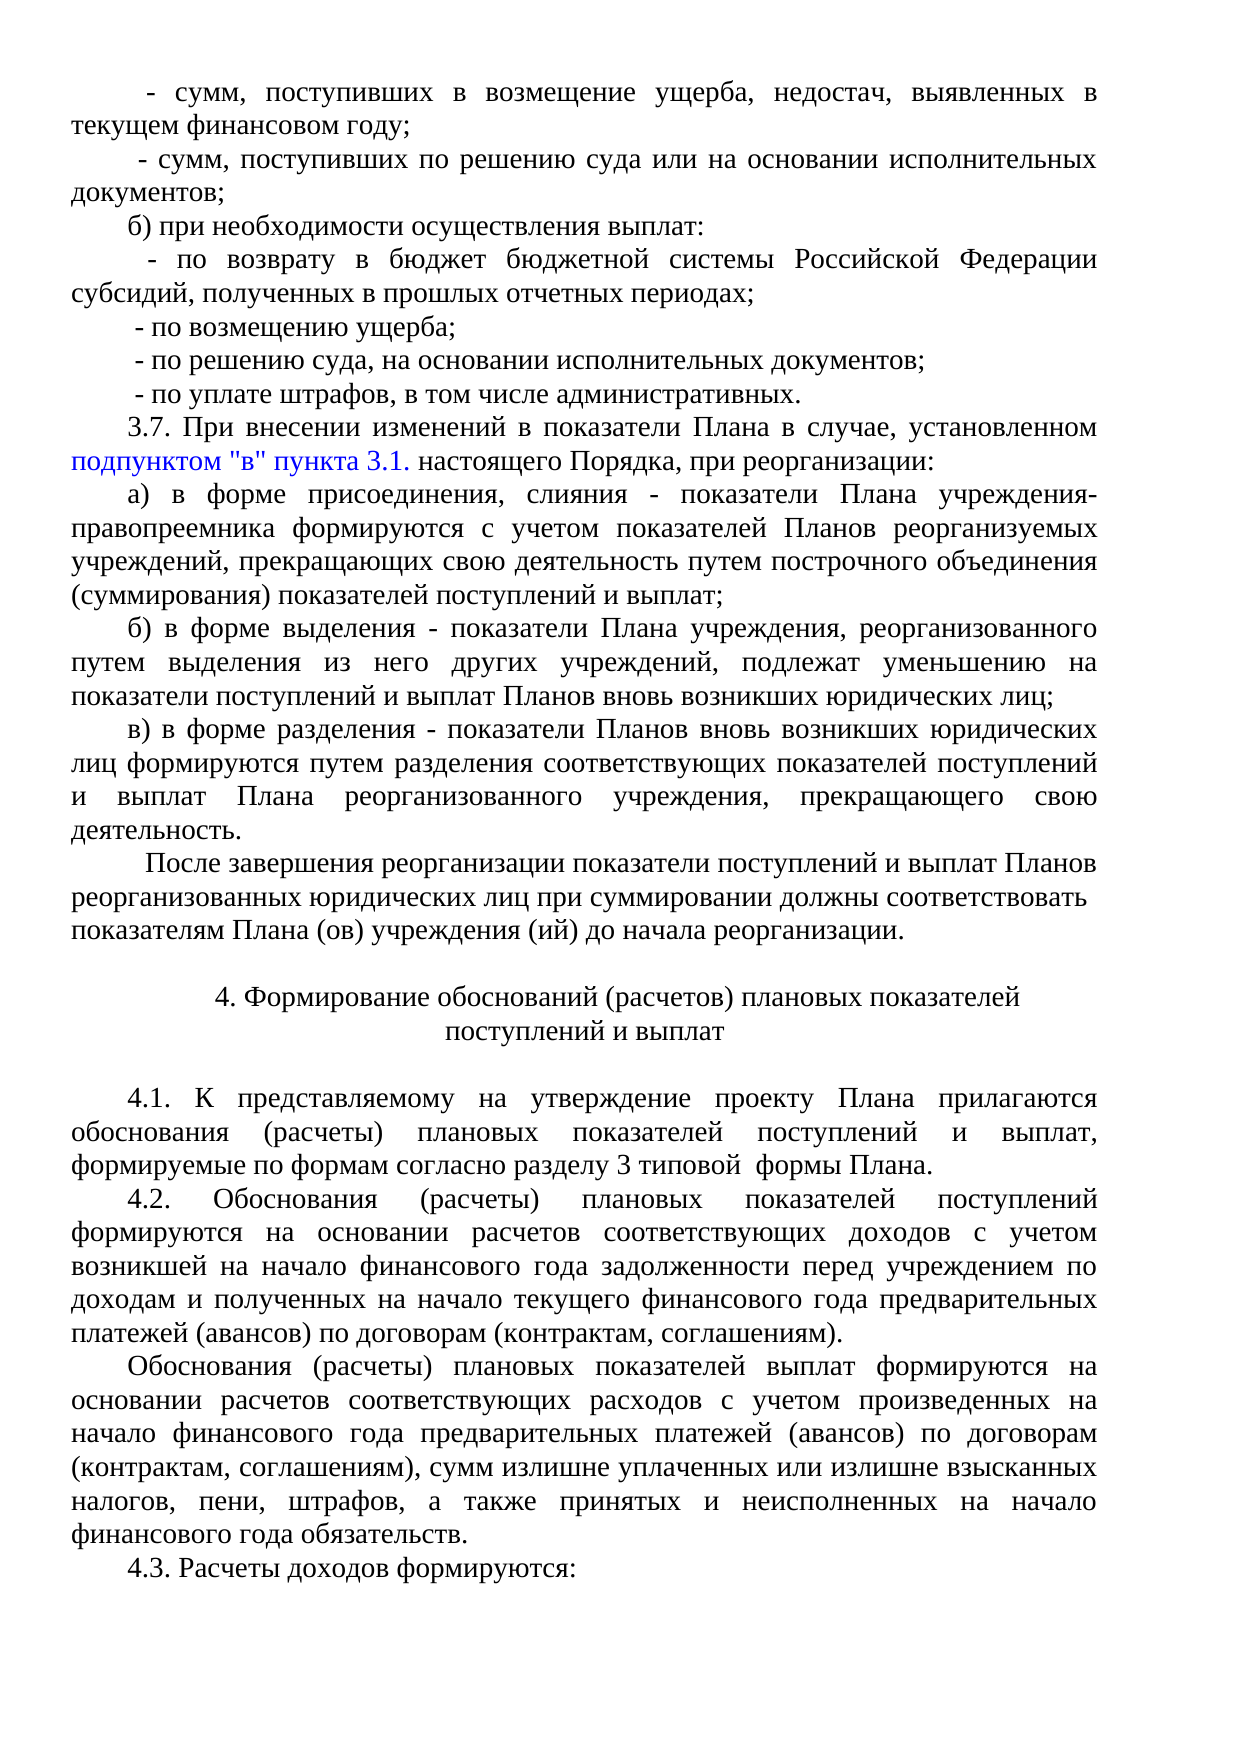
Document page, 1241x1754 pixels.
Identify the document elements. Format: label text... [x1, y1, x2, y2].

text а) в форме присоединения, слияния - показатели Плана учреждения-правопреемника формируются с учетом показателей Планов реорганизуемых учреждений, прекращающих свою деятельность путем построчного объединения (суммирования) показателей поступлений и выплат; [71, 476, 1098, 611]
text б) в форме выделения - показатели Плана учреждения, реорганизованного путем выделения из него других учреждений, подлежат уменьшению на показатели поступлений и выплат Планов вновь возникших юридических лиц; [71, 611, 1098, 711]
title 4. Формирование обоснований (расчетов) плановых показателей поступлений и выплат [71, 979, 1098, 1047]
text После завершения реорганизации показатели поступлений и выплат Планов реорганизованных юридических лиц при суммировании должны соответствовать показателям Плана (ов) учреждения (ий) до начала реорганизации. [71, 845, 1098, 946]
text - по возмещению ущерба; [71, 309, 1098, 342]
text в) в форме разделения - показатели Планов вновь возникших юридических лиц формируются путем разделения соответствующих показателей поступлений и выплат Плана реорганизованного учреждения, прекращающего свою деятельность. [71, 711, 1098, 845]
text 4.3. Расчеты доходов формируются: [71, 1550, 1098, 1583]
text - по решению суда, на основании исполнительных документов; [71, 342, 1098, 376]
text 4.1. К представляемому на утверждение проекту Плана прилагаются обоснования (расчеты) плановых показателей поступлений и выплат, формируемые по формам согласно разделу 3 типовой формы Плана. [71, 1080, 1098, 1181]
text - сумм, поступивших в возмещение ущерба, недостач, выявленных в текущем финансовом году; [71, 74, 1098, 141]
text - по уплате штрафов, в том числе административных. [71, 376, 1098, 409]
text Обоснования (расчеты) плановых показателей выплат формируются на основании расчетов соответствующих расходов с учетом произведенных на начало финансового года предварительных платежей (авансов) по договорам (контрактам, соглашениям), сумм излишне уплаченных или излишне взысканных налогов, пени, штрафов, а также принятых и неисполненных на начало финансового года обязательств. [71, 1348, 1098, 1550]
text - сумм, поступивших по решению суда или на основании исполнительных документов; [71, 141, 1098, 208]
text б) при необходимости осуществления выплат: [71, 208, 1098, 242]
text 4.2. Обоснования (расчеты) плановых показателей поступлений формируются на основании расчетов соответствующих доходов с учетом возникшей на начало финансового года задолженности перед учреждением по доходам и полученных на начало текущего финансового года предварительных платежей (авансов) по договорам (контрактам, соглашениям). [71, 1181, 1098, 1348]
text - по возврату в бюджет бюджетной системы Российской Федерации субсидий, полученных в прошлых отчетных периодах; [71, 242, 1098, 309]
text 3.7. При внесении изменений в показатели Плана в случае, установленном подпунктом "в" пункта 3.1. настоящего Порядка, при реорганизации: [71, 409, 1098, 476]
